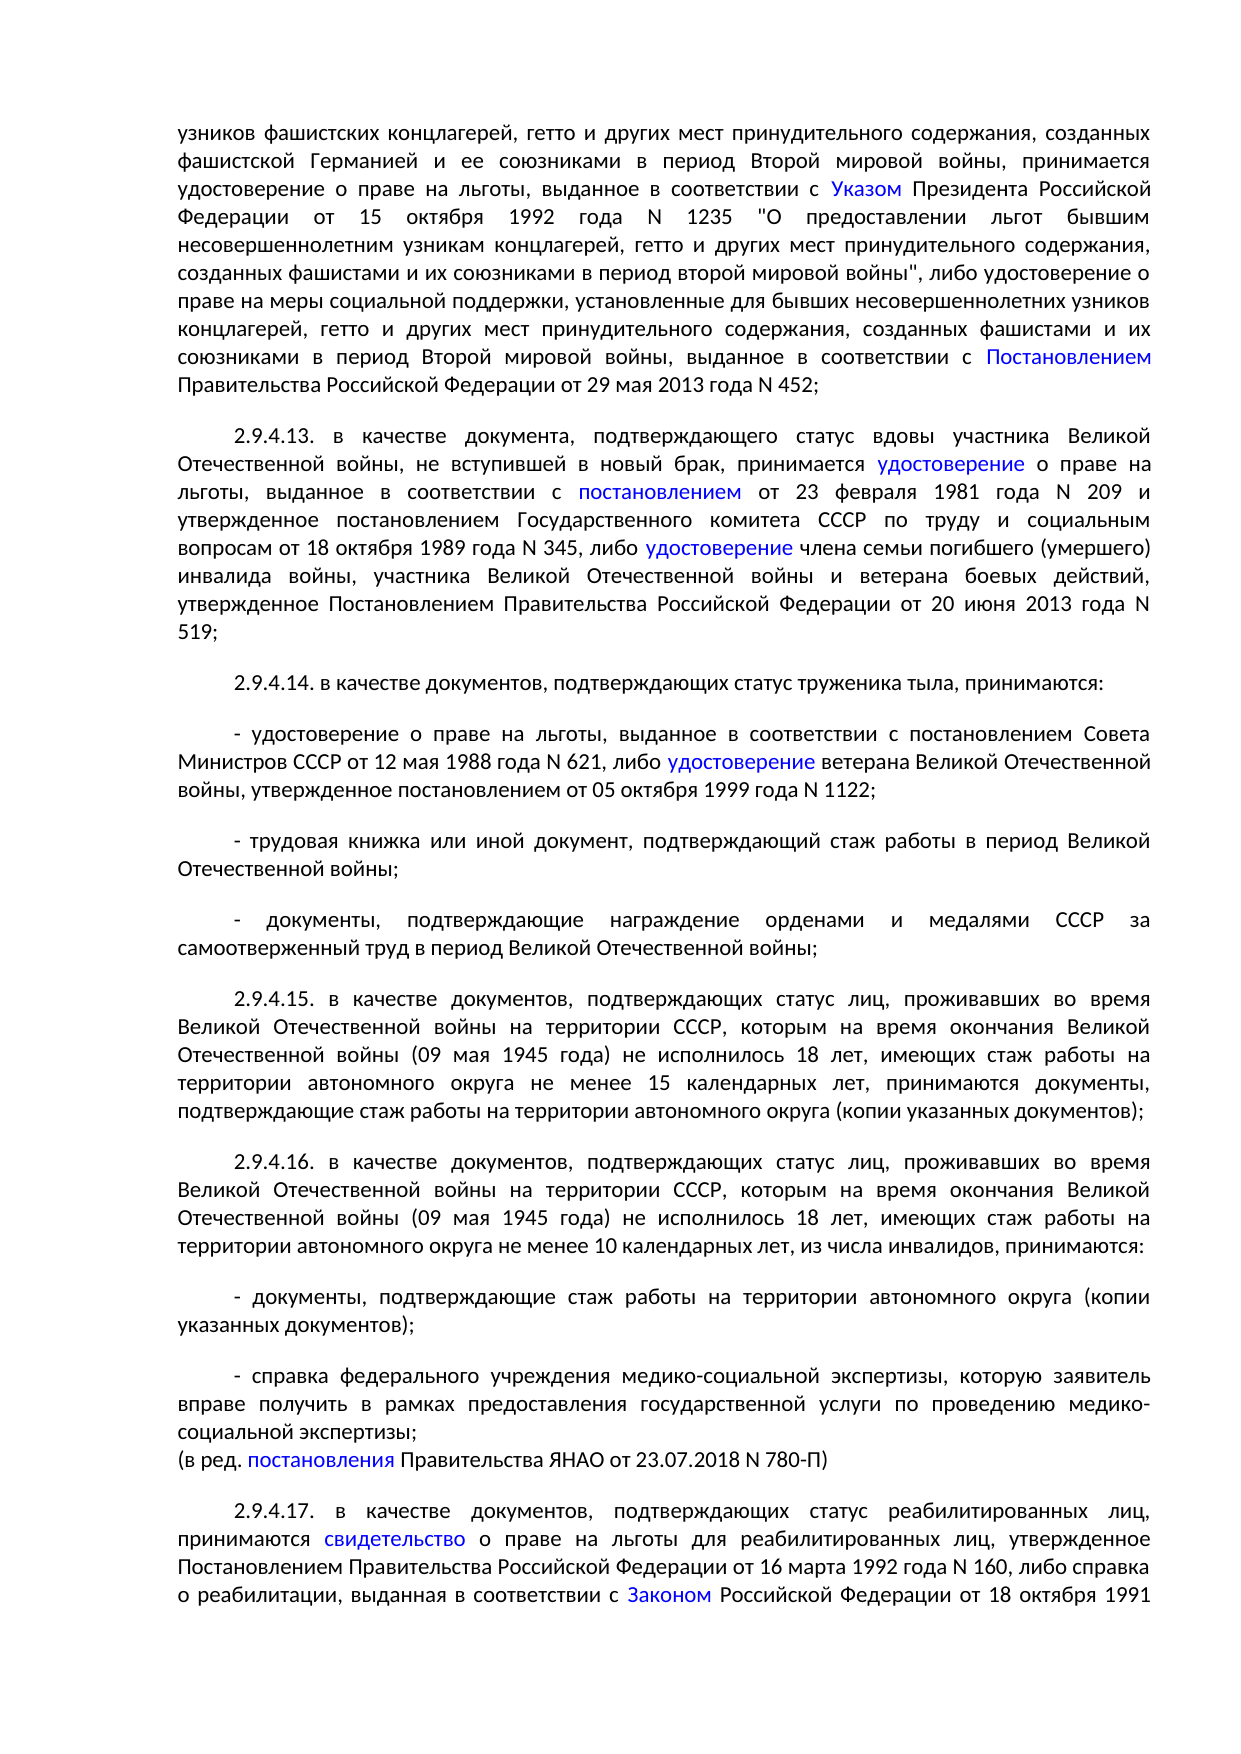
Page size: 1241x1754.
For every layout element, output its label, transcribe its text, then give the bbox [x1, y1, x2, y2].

text 2.9.4.16. в качестве документов, подтверждающих статус лиц, проживавших во время Великой Отечественной войны на территории СССР, которым на время окончания Великой Отечественной войны (09 мая 1945 года) не исполнилось 18 лет, имеющих стаж работы на территории автономного округа не менее 10 календарных лет, из числа инвалидов, принимаются: [177, 1147, 1152, 1259]
text - документы, подтверждающие стаж работы на территории автономного округа (копии указанных документов); [177, 1282, 1152, 1338]
text - справка федерального учреждения медико-социальной экспертизы, которую заявитель вправе получить в рамках предоставления государственной услуги по проведению медико-социальной экспертизы; [177, 1361, 1152, 1445]
text 2.9.4.14. в качестве документов, подтверждающих статус труженика тыла, принимаются: [177, 668, 1152, 696]
text - документы, подтверждающие награждение орденами и медалями СССР за самоотверженный труд в период Великой Отечественной войны; [177, 905, 1152, 961]
text 2.9.4.13. в качестве документа, подтверждающего статус вдовы участника Великой Отечественной войны, не вступившей в новый брак, принимается удостоверение о праве на льготы, выданное в соответствии с постановлением от 23 февраля 1981 года N 209 и утвержденное постановлением Государственного комитета СССР по труду и социальным вопросам от 18 октября 1989 года N 345, либо удостоверение члена семьи погибшего (умершего) инвалида войны, участника Великой Отечественной войны и ветерана боевых действий, утвержденное Постановлением Правительства Российской Федерации от 20 июня 2013 года N 519; [177, 421, 1152, 645]
text (в ред. постановления Правительства ЯНАО от 23.07.2018 N 780-П) [177, 1445, 1152, 1473]
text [177, 118, 1152, 398]
text - трудовая книжка или иной документ, подтверждающий стаж работы в период Великой Отечественной войны; [177, 826, 1152, 882]
text 2.9.4.15. в качестве документов, подтверждающих статус лиц, проживавших во время Великой Отечественной войны на территории СССР, которым на время окончания Великой Отечественной войны (09 мая 1945 года) не исполнилось 18 лет, имеющих стаж работы на территории автономного округа не менее 15 календарных лет, принимаются документы, подтверждающие стаж работы на территории автономного округа (копии указанных документов); [177, 984, 1152, 1124]
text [177, 1496, 1152, 1608]
text - удостоверение о праве на льготы, выданное в соответствии с постановлением Совета Министров СССР от 12 мая 1988 года N 621, либо удостоверение ветерана Великой Отечественной войны, утвержденное постановлением от 05 октября 1999 года N 1122; [177, 719, 1152, 803]
